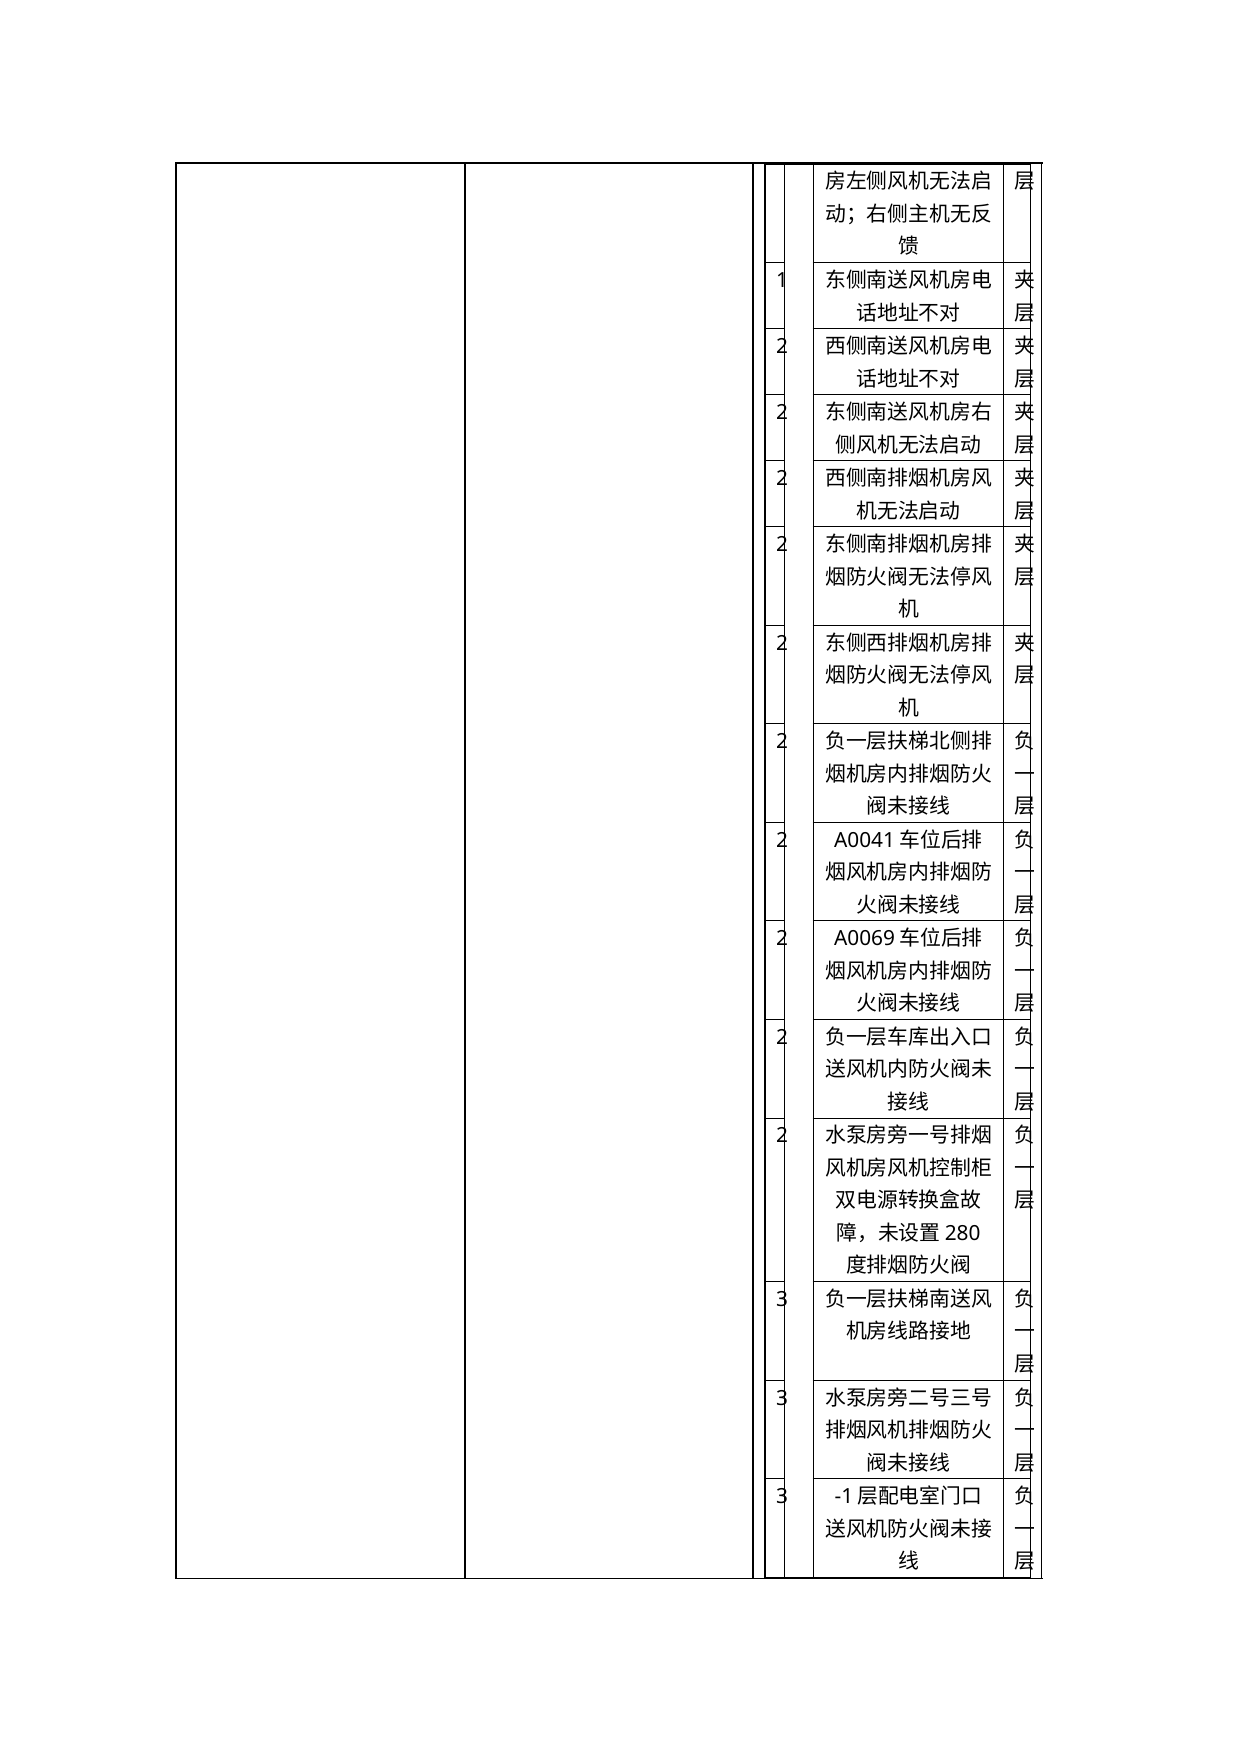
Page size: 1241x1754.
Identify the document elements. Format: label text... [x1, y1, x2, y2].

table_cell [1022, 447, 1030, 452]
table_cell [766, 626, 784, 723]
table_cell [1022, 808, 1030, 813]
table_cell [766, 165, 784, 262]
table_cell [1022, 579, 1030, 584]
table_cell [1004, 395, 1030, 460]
table_cell ★ [466, 164, 752, 1578]
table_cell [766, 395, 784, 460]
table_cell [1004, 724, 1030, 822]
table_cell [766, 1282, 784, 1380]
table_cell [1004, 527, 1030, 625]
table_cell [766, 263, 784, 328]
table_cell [1031, 164, 1041, 1578]
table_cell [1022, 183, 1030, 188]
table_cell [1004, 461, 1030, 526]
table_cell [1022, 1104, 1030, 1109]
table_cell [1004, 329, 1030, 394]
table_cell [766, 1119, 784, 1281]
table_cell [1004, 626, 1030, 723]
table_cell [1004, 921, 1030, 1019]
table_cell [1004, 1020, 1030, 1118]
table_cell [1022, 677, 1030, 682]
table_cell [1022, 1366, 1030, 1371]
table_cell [814, 1479, 1003, 1577]
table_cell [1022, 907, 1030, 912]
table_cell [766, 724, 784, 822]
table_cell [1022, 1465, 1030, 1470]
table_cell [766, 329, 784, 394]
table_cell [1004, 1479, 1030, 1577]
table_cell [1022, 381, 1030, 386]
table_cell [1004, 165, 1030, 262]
table_cell 1 [177, 164, 464, 1578]
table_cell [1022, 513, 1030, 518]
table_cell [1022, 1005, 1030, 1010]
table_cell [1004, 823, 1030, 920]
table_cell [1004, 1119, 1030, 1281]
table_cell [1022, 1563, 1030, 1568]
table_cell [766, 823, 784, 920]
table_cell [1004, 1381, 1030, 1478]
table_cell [814, 165, 1003, 262]
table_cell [754, 164, 764, 1578]
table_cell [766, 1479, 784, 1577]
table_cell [785, 165, 813, 1577]
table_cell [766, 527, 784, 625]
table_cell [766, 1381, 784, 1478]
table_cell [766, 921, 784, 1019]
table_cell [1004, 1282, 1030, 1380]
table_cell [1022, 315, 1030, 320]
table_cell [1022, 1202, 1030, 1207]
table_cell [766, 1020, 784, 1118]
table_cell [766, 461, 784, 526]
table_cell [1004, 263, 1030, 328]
